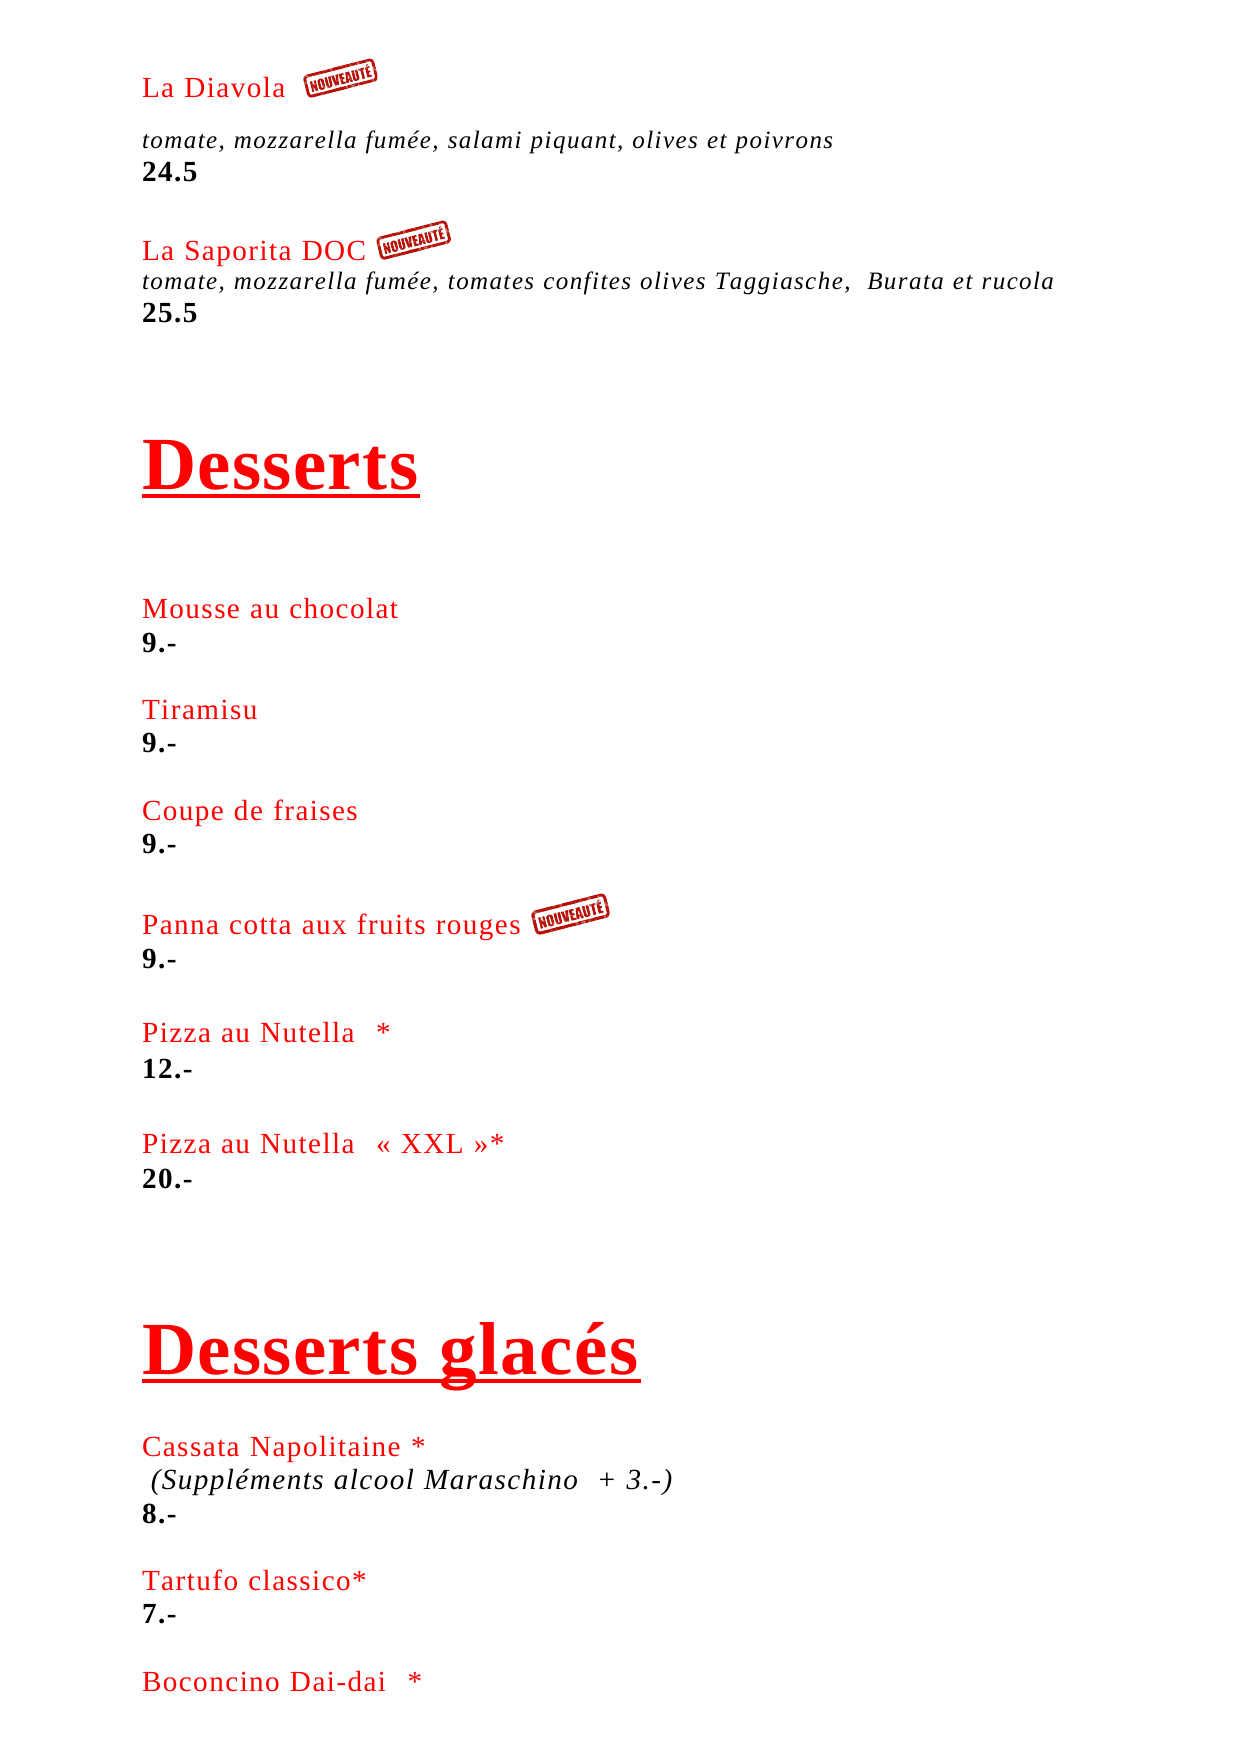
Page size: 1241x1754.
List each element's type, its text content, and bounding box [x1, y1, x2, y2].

text Desserts glacés [142, 1304, 1137, 1391]
text 24.5 [142, 154, 1137, 187]
text Mousse au chocolat [142, 591, 1137, 625]
text Tiramisu [142, 692, 1137, 726]
text Boconcino Dai-dai * [142, 1664, 1137, 1697]
text Desserts [142, 419, 1137, 506]
text tomate, mozzarella fumée, tomates confites olives Taggiasche, Burata et rucola [142, 266, 1137, 295]
text La Diavola [142, 58, 1137, 104]
text Pizza au Nutella * [142, 1008, 1137, 1051]
text Pizza au Nutella « XXL »* [142, 1118, 1137, 1161]
text 9.- [142, 826, 1137, 860]
text 7.- [142, 1597, 1137, 1630]
text Cassata Napolitaine * [142, 1429, 1137, 1462]
picture [531, 893, 610, 935]
text 9.- [142, 726, 1137, 759]
text Panna cotta aux fruits rouges [142, 893, 1137, 941]
picture [376, 220, 451, 260]
text La Saporita DOC [142, 221, 1137, 266]
text 12.- [142, 1051, 1137, 1084]
text Coupe de fraises [142, 793, 1137, 826]
text 25.5 [142, 295, 1137, 328]
text 9.- [142, 625, 1137, 658]
text (Suppléments alcool Maraschino + 3.-) [142, 1462, 1137, 1496]
text 20.- [142, 1161, 1137, 1195]
text Tartufo classico* [142, 1563, 1137, 1597]
text 9.- [142, 941, 1137, 974]
picture [303, 58, 378, 98]
text tomate, mozzarella fumée, salami piquant, olives et poivrons [142, 125, 1137, 154]
text 8.- [142, 1496, 1137, 1529]
